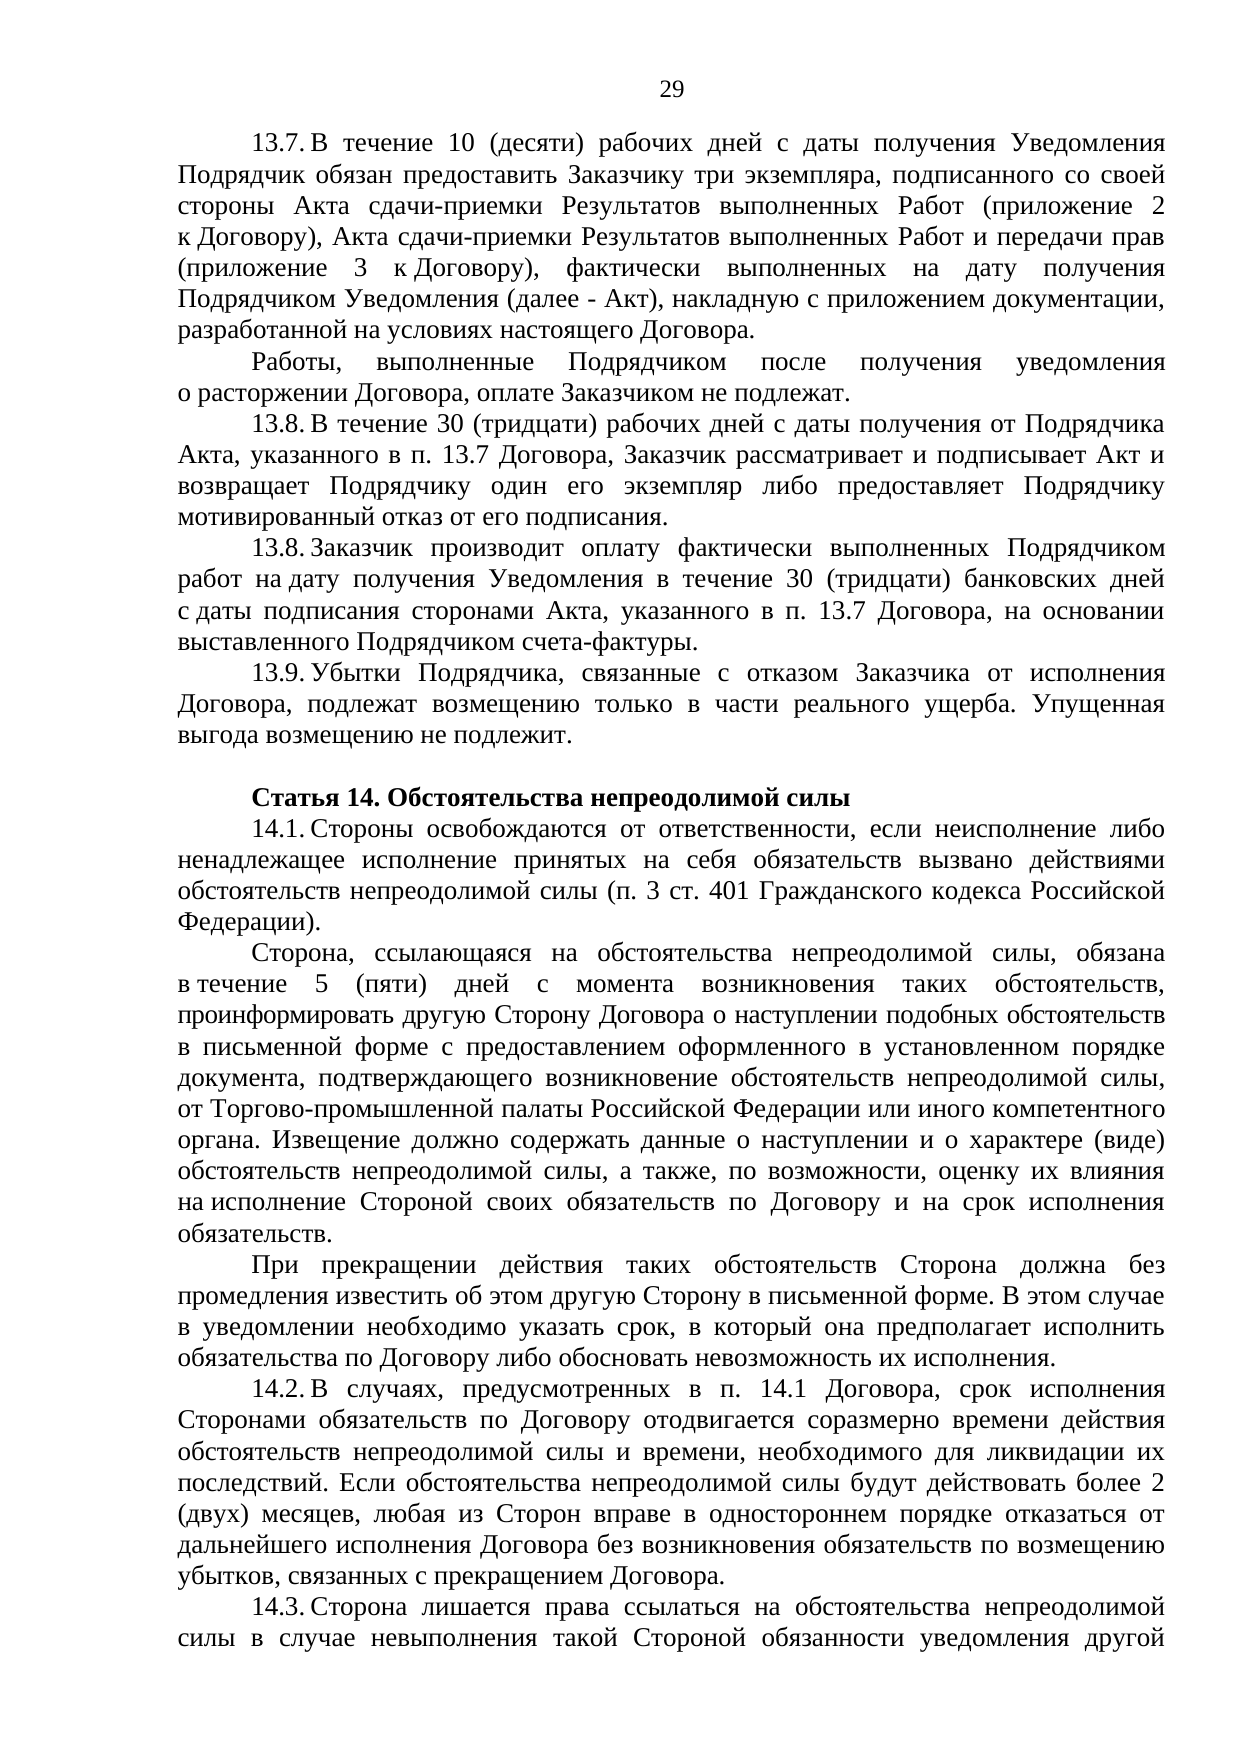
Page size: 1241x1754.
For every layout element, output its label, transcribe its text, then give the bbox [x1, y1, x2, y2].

text 13.7. В течение 10 (десяти) рабочих дней с даты получения Уведомления Подрядчик обязан предоставить Заказчику три экземпляра, подписанного со своей стороны Акта сдачи-приемки Результатов выполненных Работ (приложение 2 к Договору), Акта сдачи-приемки Результатов выполненных Работ и передачи прав (приложение 3 к Договору), фактически выполненных на дату получения Подрядчиком Уведомления (далее - Акт), накладную с приложением документации, разработанной на условиях настоящего Договора. [177, 127, 1166, 344]
text Работы, выполненные Подрядчиком после получения уведомления о расторжении Договора, оплате Заказчиком не подлежат. [177, 344, 1166, 407]
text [177, 1590, 1166, 1653]
text 13.8. В течение 30 (тридцати) рабочих дней с даты получения от Подрядчика Акта, указанного в п. 13.7 Договора, Заказчик рассматривает и подписывает Акт и возвращает Подрядчику один его экземпляр либо предоставляет Подрядчику мотивированный отказ от его подписания. [177, 407, 1166, 531]
text 13.8. Заказчик производит оплату фактически выполненных Подрядчиком работ на дату получения Уведомления в течение 30 (тридцати) банковских дней с даты подписания сторонами Акта, указанного в п. 13.7 Договора, на основании выставленного Подрядчиком счета-фактуры. [177, 531, 1166, 656]
text Статья 14. Обстоятельства непреодолимой силы [177, 781, 1166, 812]
text При прекращении действия таких обстоятельств Сторона должна без промедления известить об этом другую Сторону в письменной форме. В этом случае в уведомлении необходимо указать срок, в который она предполагает исполнить обязательства по Договору либо обосновать невозможность их исполнения. [177, 1248, 1166, 1372]
text 14.2. В случаях, предусмотренных в п. 14.1 Договора, срок исполнения Сторонами обязательств по Договору отодвигается соразмерно времени действия обстоятельств непреодолимой силы и времени, необходимого для ликвидации их последствий. Если обстоятельства непреодолимой силы будут действовать более 2 (двух) месяцев, любая из Сторон вправе в одностороннем порядке отказаться от дальнейшего исполнения Договора без возникновения обязательств по возмещению убытков, связанных с прекращением Договора. [177, 1372, 1166, 1590]
text 13.9. Убытки Подрядчика, связанные с отказом Заказчика от исполнения Договора, подлежат возмещению только в части реального ущерба. Упущенная выгода возмещению не подлежит. [177, 656, 1166, 749]
text Сторона, ссылающаяся на обстоятельства непреодолимой силы, обязана в течение 5 (пяти) дней с момента возникновения таких обстоятельств, проинформировать другую Сторону Договора о наступлении подобных обстоятельств в письменной форме с предоставлением оформленного в установленном порядке документа, подтверждающего возникновение обстоятельств непреодолимой силы, от Торгово-промышленной палаты Российской Федерации или иного компетентного органа. Извещение должно содержать данные о наступлении и о характере (виде) обстоятельств непреодолимой силы, а также, по возможности, оценку их влияния на исполнение Стороной своих обязательств по Договору и на срок исполнения обязательств. [177, 936, 1166, 1248]
text 14.1. Стороны освобождаются от ответственности, если неисполнение либо ненадлежащее исполнение принятых на себя обязательств вызвано действиями обстоятельств непреодолимой силы (п. 3 ст. 401 Гражданского кодекса Российской Федерации). [177, 812, 1166, 936]
